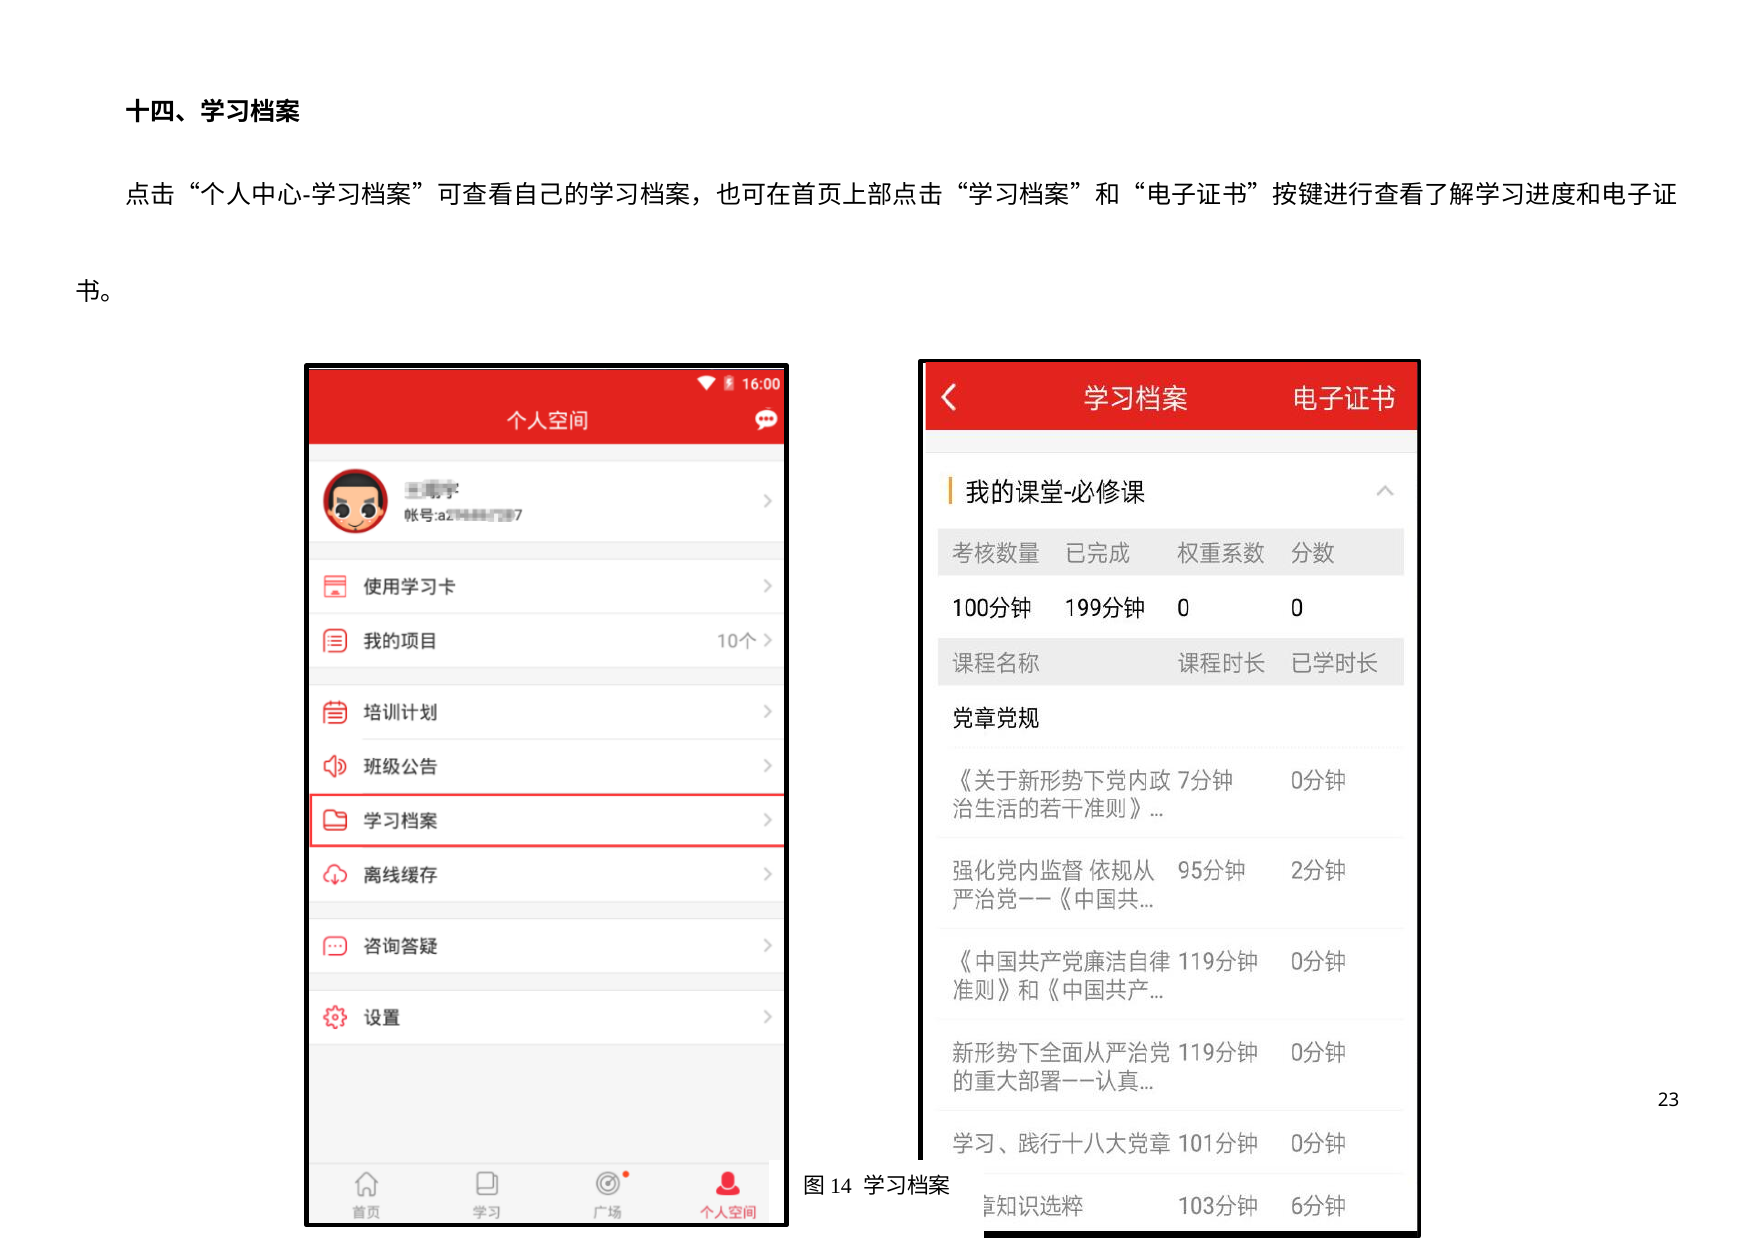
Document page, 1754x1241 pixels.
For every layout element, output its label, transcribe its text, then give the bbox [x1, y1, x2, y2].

picture [925, 362, 1418, 1237]
picture [309, 369, 784, 1223]
subtitle 十四、学习档案 [75, 77, 1679, 142]
text 点击“个人中心-学习档案”可查看自己的学习档案，也可在首页上部点击“学习档案”和“电子证书”按键进行查看了解学习进度和电子证书。 [75, 160, 1679, 322]
